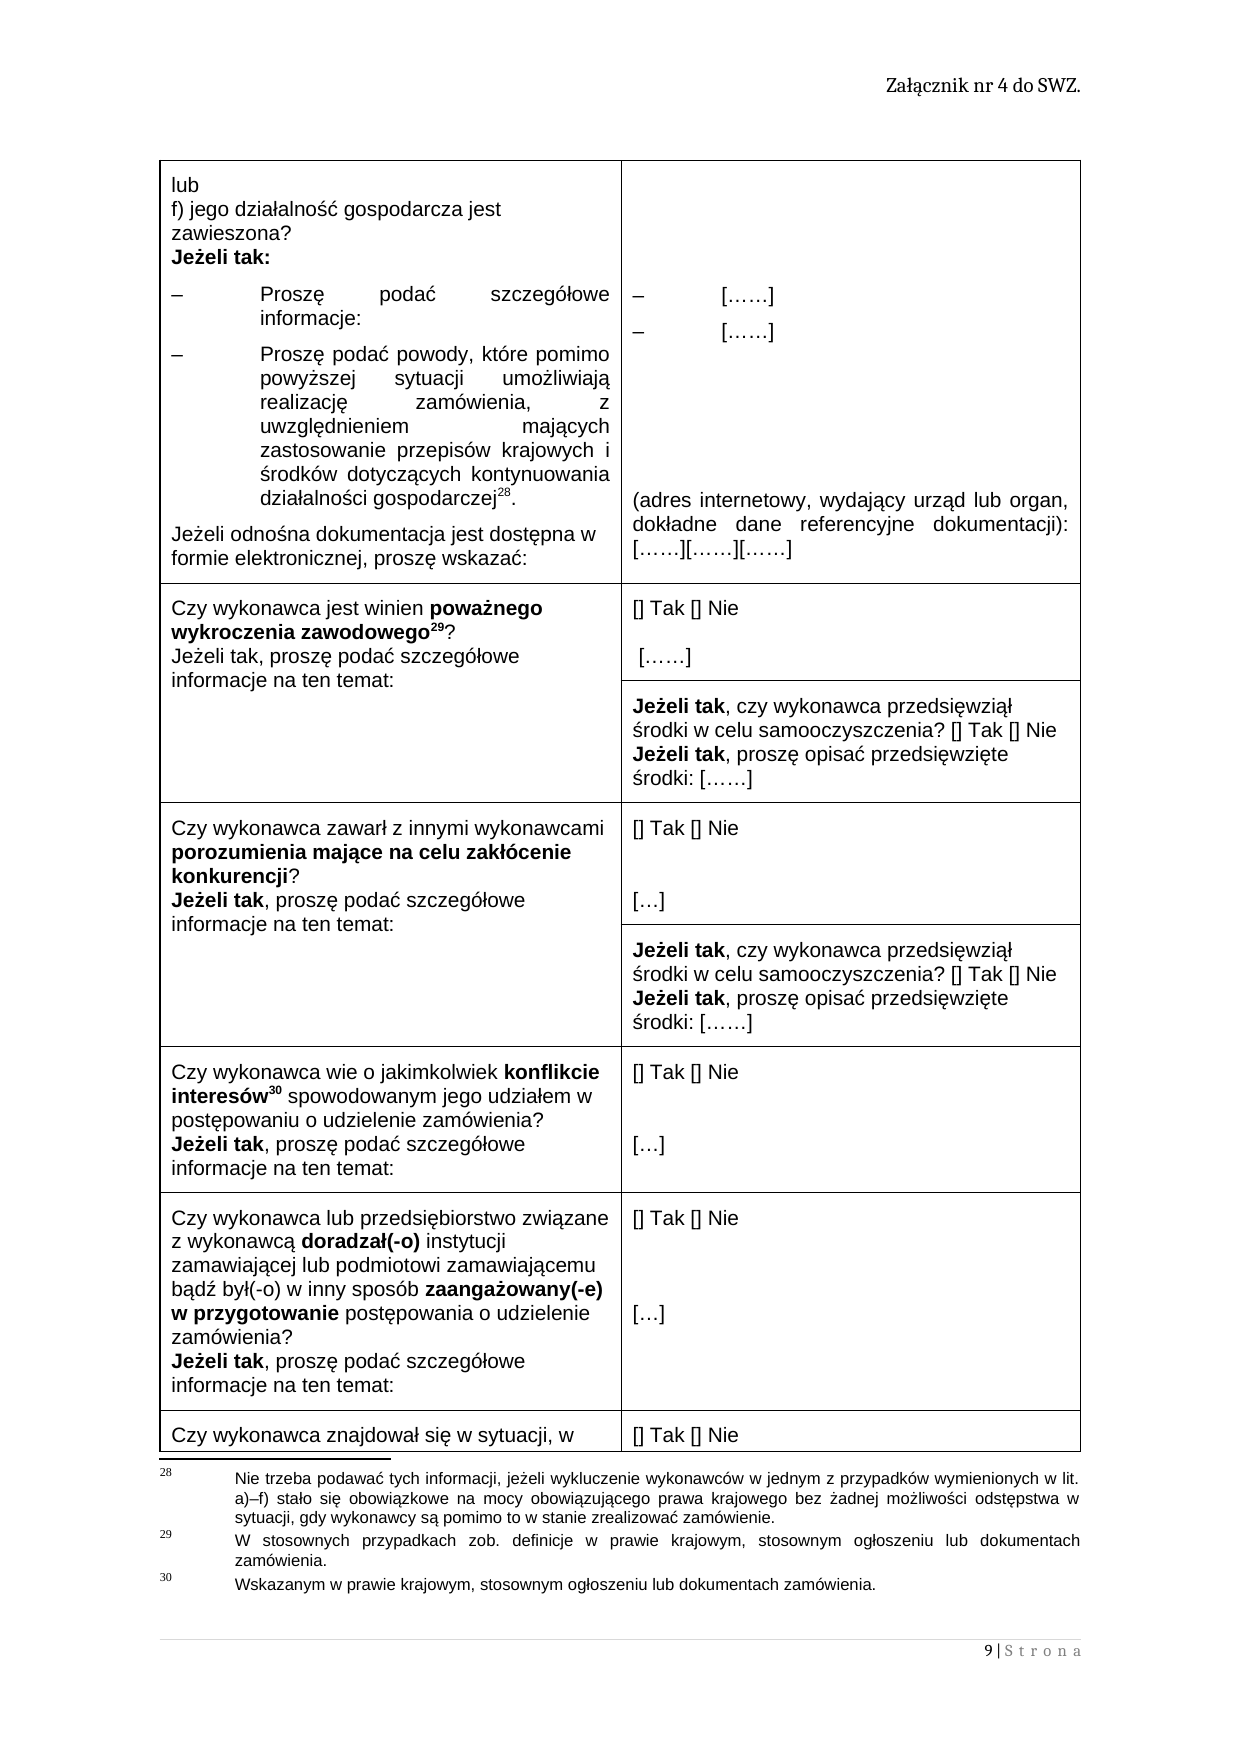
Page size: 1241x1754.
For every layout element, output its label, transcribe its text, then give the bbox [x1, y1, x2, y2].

table_cell [] Tak [] Nie […] [622, 803, 1080, 924]
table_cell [161, 1411, 621, 1451]
table_cell Czy wykonawca jest winien poważnego wykroczenia zawodowego? Jeżeli tak, proszę podać szczegółowe informacje na ten temat: [161, 584, 621, 802]
table_cell Czy wykonawca zawarł z innymi wykonawcami porozumienia mające na celu zakłócenie konkurencji? Jeżeli tak, proszę podać szczegółowe informacje na ten temat: [161, 803, 621, 1046]
table_cell [] Tak [] Nie […] [622, 1047, 1080, 1192]
table_cell [] Tak [] Nie […] [622, 1411, 1080, 1451]
table_cell Jeżeli tak, czy wykonawca przedsięwziął środki w celu samooczyszczenia? [] Tak [] Nie Jeżeli tak, proszę opisać przedsięwzięte środki: [……] [622, 681, 1080, 802]
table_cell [622, 161, 1080, 582]
table_cell [] Tak [] Nie [……] [622, 584, 1080, 680]
table_cell [] Tak [] Nie […] [622, 1193, 1080, 1409]
table_cell Czy wykonawca lub przedsiębiorstwo związane z wykonawcą doradzał(-o) instytucji zamawiającej lub podmiotowi zamawiającemu bądź był(-o) w inny sposób zaangażowany(-e) w przygotowanie postępowania o udzielenie zamówienia? Jeżeli tak, proszę podać szczegółowe informacje na ten temat: [161, 1193, 621, 1409]
table_cell Czy wykonawca wie o jakimkolwiek konflikcie interesów spowodowanym jego udziałem w postępowaniu o udzielenie zamówienia? Jeżeli tak, proszę podać szczegółowe informacje na ten temat: [161, 1047, 621, 1192]
table_cell Jeżeli tak, czy wykonawca przedsięwziął środki w celu samooczyszczenia? [] Tak [] Nie Jeżeli tak, proszę opisać przedsięwzięte środki: [……] [622, 925, 1080, 1046]
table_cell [161, 161, 621, 582]
